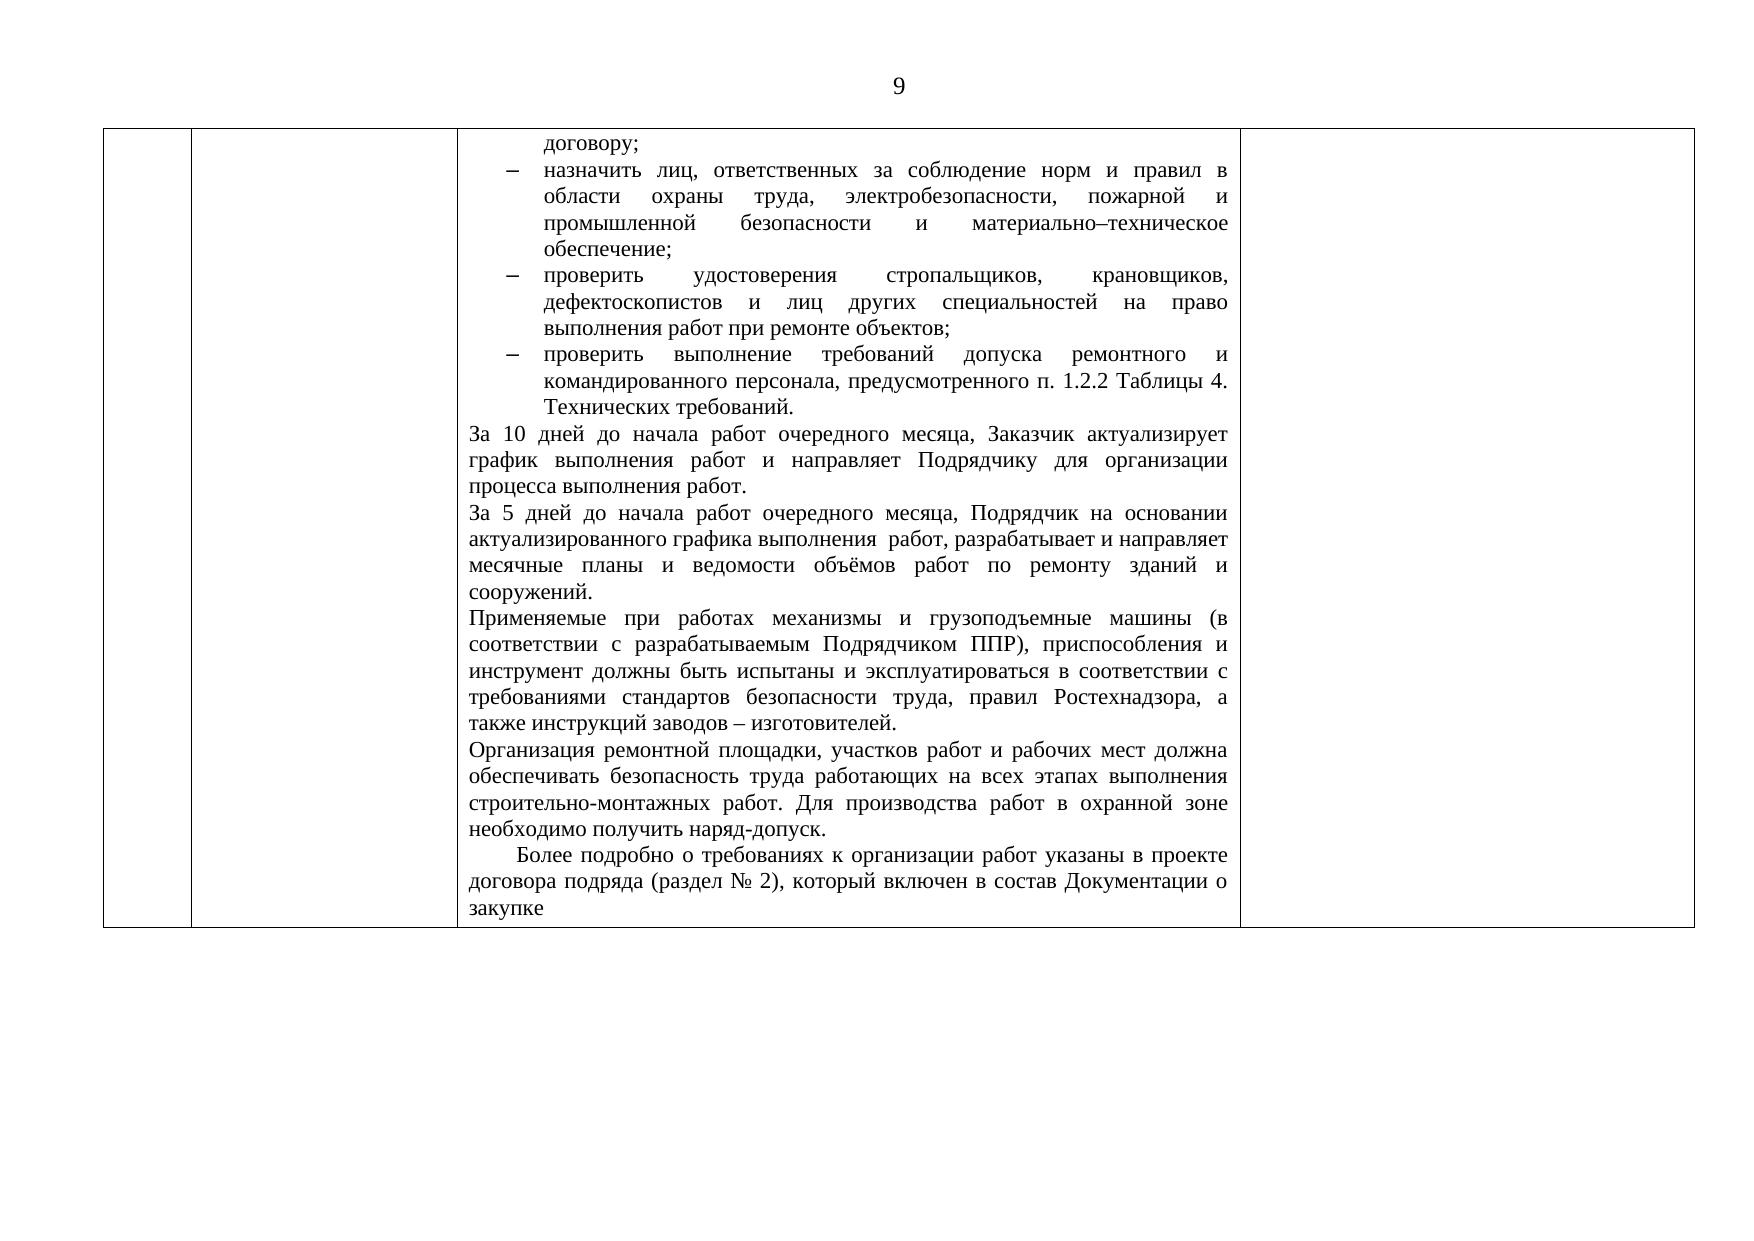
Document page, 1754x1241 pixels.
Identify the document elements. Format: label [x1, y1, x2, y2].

table_cell [104, 129, 191, 927]
table_cell [1241, 129, 1694, 927]
table_cell [192, 129, 457, 927]
table_cell [458, 129, 1240, 927]
